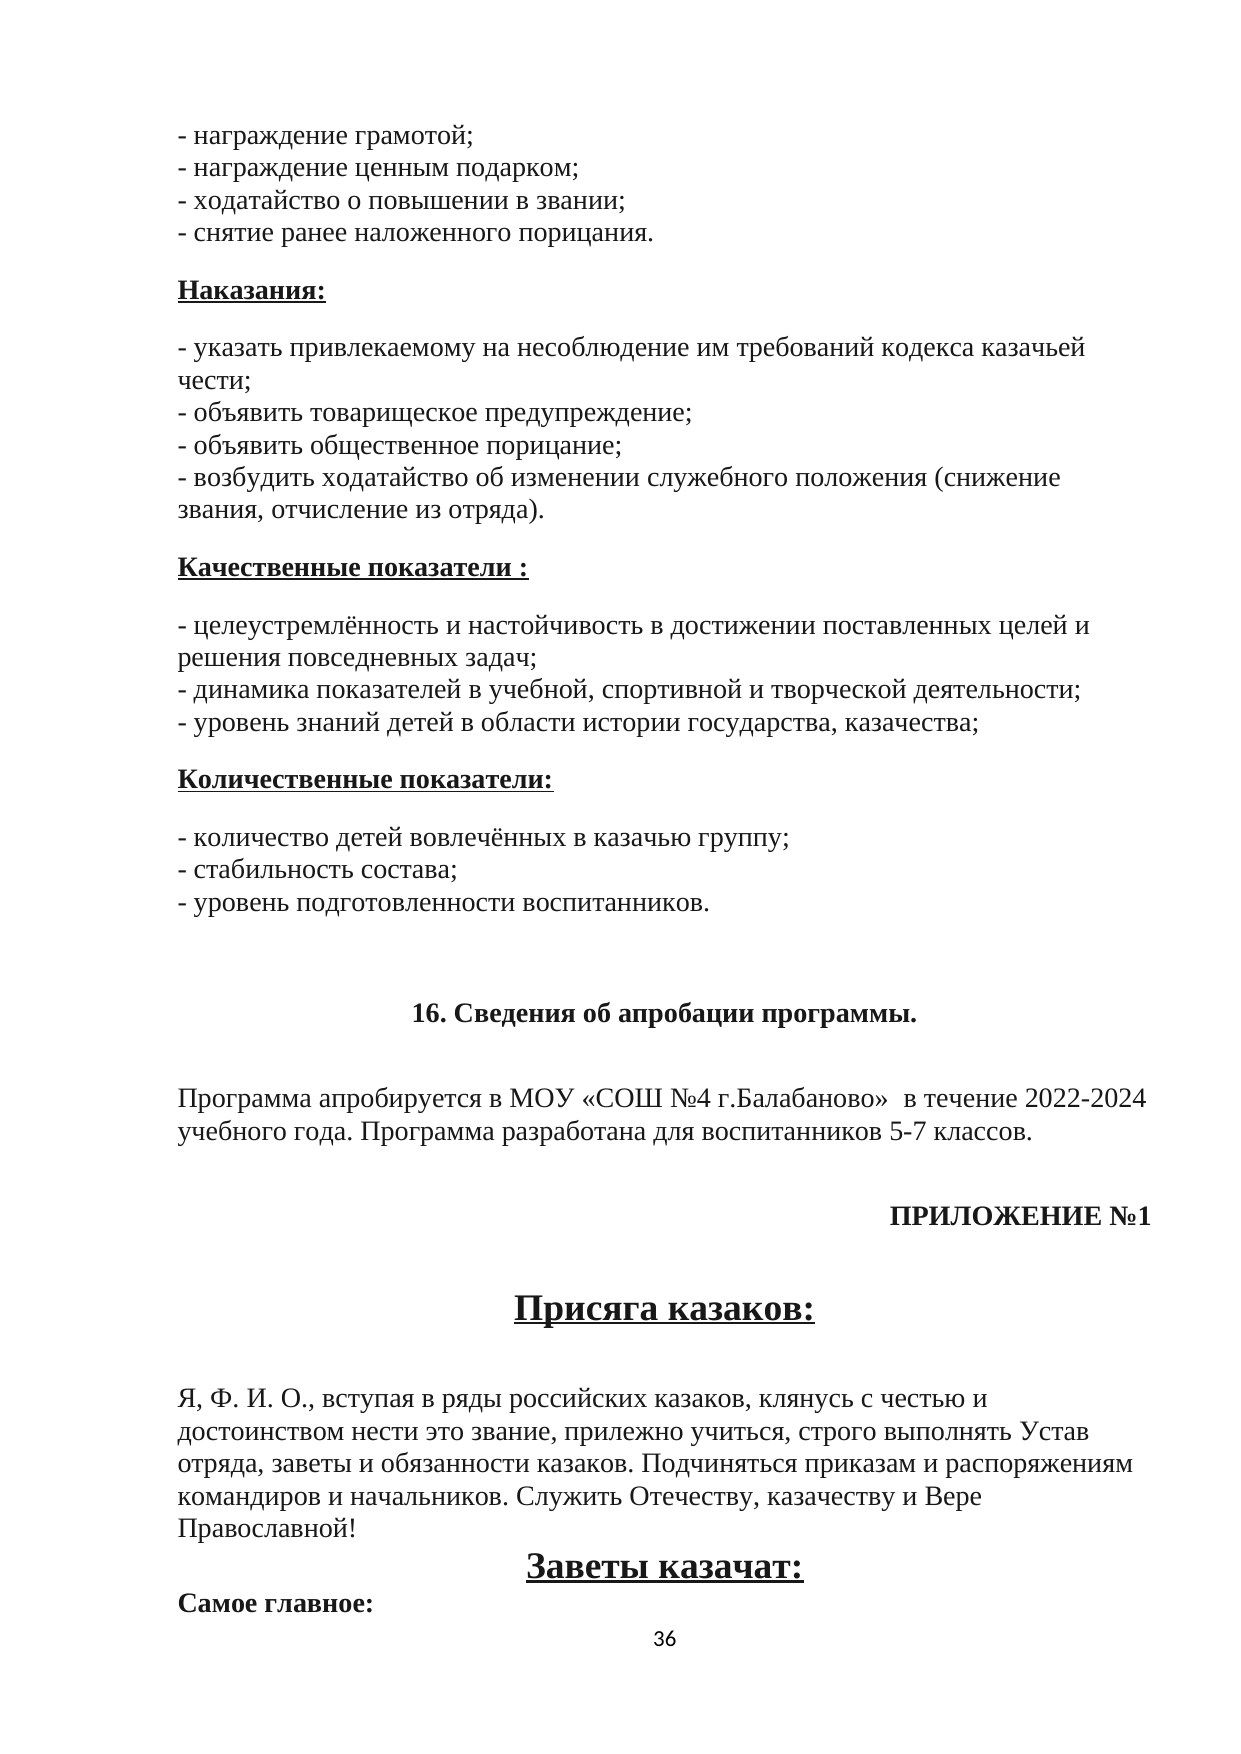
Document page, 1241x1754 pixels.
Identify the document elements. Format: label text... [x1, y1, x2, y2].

text - снятие ранее наложенного порицания. [177, 215, 1152, 248]
text - уровень знаний детей в области истории государства, казачества; [177, 705, 1152, 737]
text Количественные показатели: [177, 762, 1152, 795]
text - награждение грамотой; [177, 118, 1152, 151]
text - награждение ценным подарком; [177, 151, 1152, 183]
text Программа апробируется в МОУ «СОШ №4 г.Балабаново» в течение 2022-2024 учебного года. Программа разработана для воспитанников 5-7 классов. [177, 1081, 1152, 1146]
text Присяга казаков: [177, 1285, 1152, 1328]
text - возбудить ходатайство об изменении служебного положения (снижение звания, отчисление из отряда). [177, 460, 1152, 525]
text - целеустремлённость и настойчивость в достижении поставленных целей и решения повседневных задач; [177, 608, 1152, 672]
text - уровень подготовленности воспитанников. [177, 885, 1152, 917]
text - объявить общественное порицание; [177, 428, 1152, 460]
text ПРИЛОЖЕНИЕ №1 [177, 1199, 1152, 1232]
text Самое главное: [177, 1586, 1152, 1619]
text - динамика показателей в учебной, спортивной и творческой деятельности; [177, 672, 1152, 705]
text Я, Ф. И. О., вступая в ряды российских казаков, клянусь с честью и достоинством нести это звание, прилежно учиться, строго выполнять Устав отряда, заветы и обязанности казаков. Подчиняться приказам и распоряжениям командиров и начальников. Служить Отечеству, казачеству и Вере Православной! [177, 1381, 1152, 1543]
text 16. Сведения об апробации программы. [177, 996, 1152, 1028]
text Качественные показатели : [177, 550, 1152, 582]
text - количество детей вовлечённых в казачью группу; [177, 820, 1152, 852]
text Заветы казачат: [177, 1543, 1152, 1586]
text - объявить товарищеское предупреждение; [177, 395, 1152, 428]
text Наказания: [177, 273, 1152, 305]
text - ходатайство о повышении в звании; [177, 183, 1152, 215]
text - стабильность состава; [177, 852, 1152, 885]
text - указать привлекаемому на несоблюдение им требований кодекса казачьей чести; [177, 331, 1152, 395]
